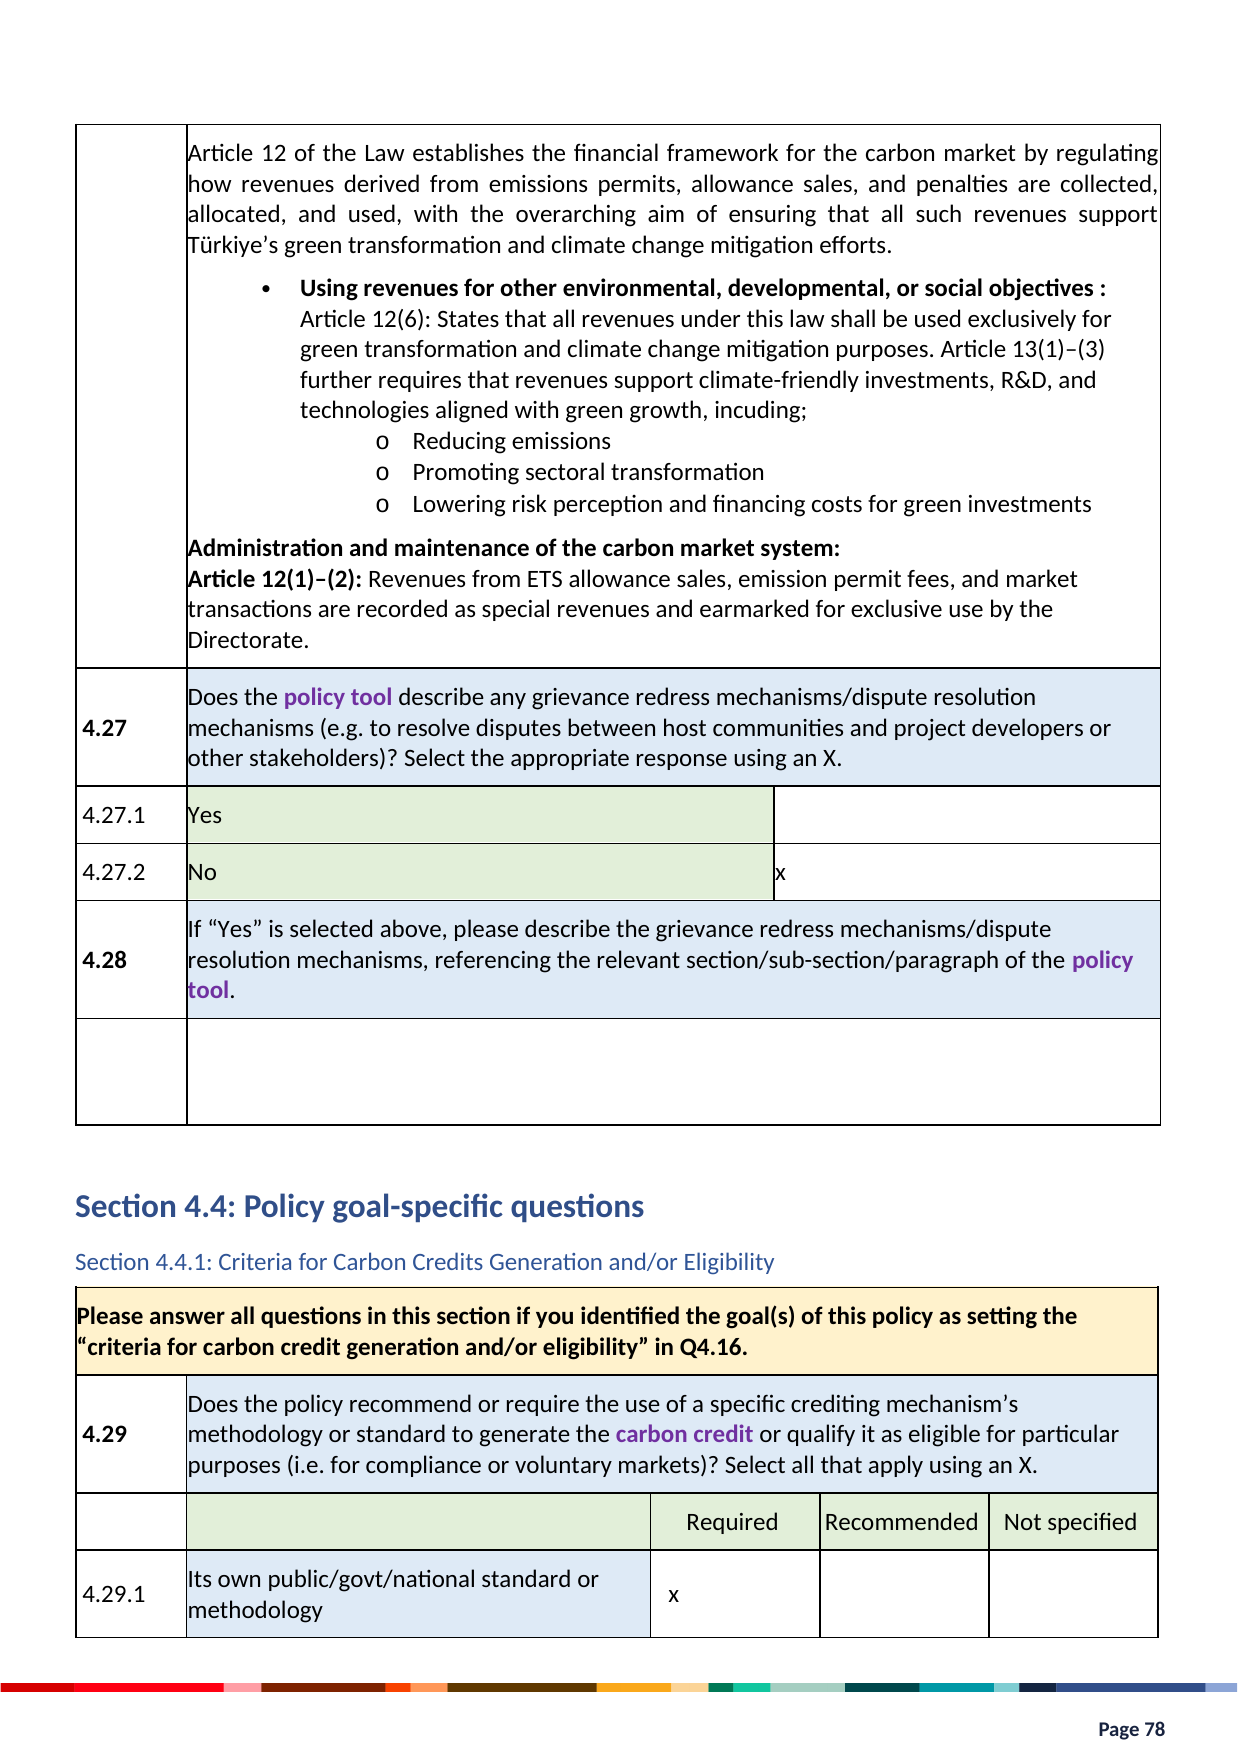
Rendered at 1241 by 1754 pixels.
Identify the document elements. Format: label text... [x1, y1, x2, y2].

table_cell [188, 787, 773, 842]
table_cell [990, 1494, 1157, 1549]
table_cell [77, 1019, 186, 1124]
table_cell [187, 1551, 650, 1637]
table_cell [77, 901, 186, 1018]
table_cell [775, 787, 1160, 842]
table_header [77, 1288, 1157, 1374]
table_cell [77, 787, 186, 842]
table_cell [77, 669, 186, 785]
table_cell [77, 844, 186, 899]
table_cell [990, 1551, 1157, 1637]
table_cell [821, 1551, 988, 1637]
picture [0, 1683, 1236, 1692]
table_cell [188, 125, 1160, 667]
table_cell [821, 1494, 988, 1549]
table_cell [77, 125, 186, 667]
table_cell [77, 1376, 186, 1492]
subtitle Section 4.4.1: Criteria for Carbon Credits Generation and/or Eligibility [75, 1242, 1165, 1278]
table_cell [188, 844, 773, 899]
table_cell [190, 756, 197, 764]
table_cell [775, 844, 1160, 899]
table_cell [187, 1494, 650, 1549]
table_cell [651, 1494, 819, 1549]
subtitle Section 4.4: Policy goal-specific questions [75, 1185, 1165, 1226]
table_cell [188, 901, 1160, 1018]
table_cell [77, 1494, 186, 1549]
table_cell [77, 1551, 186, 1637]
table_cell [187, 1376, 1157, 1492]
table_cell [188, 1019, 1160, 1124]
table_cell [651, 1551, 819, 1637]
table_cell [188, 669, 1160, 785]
